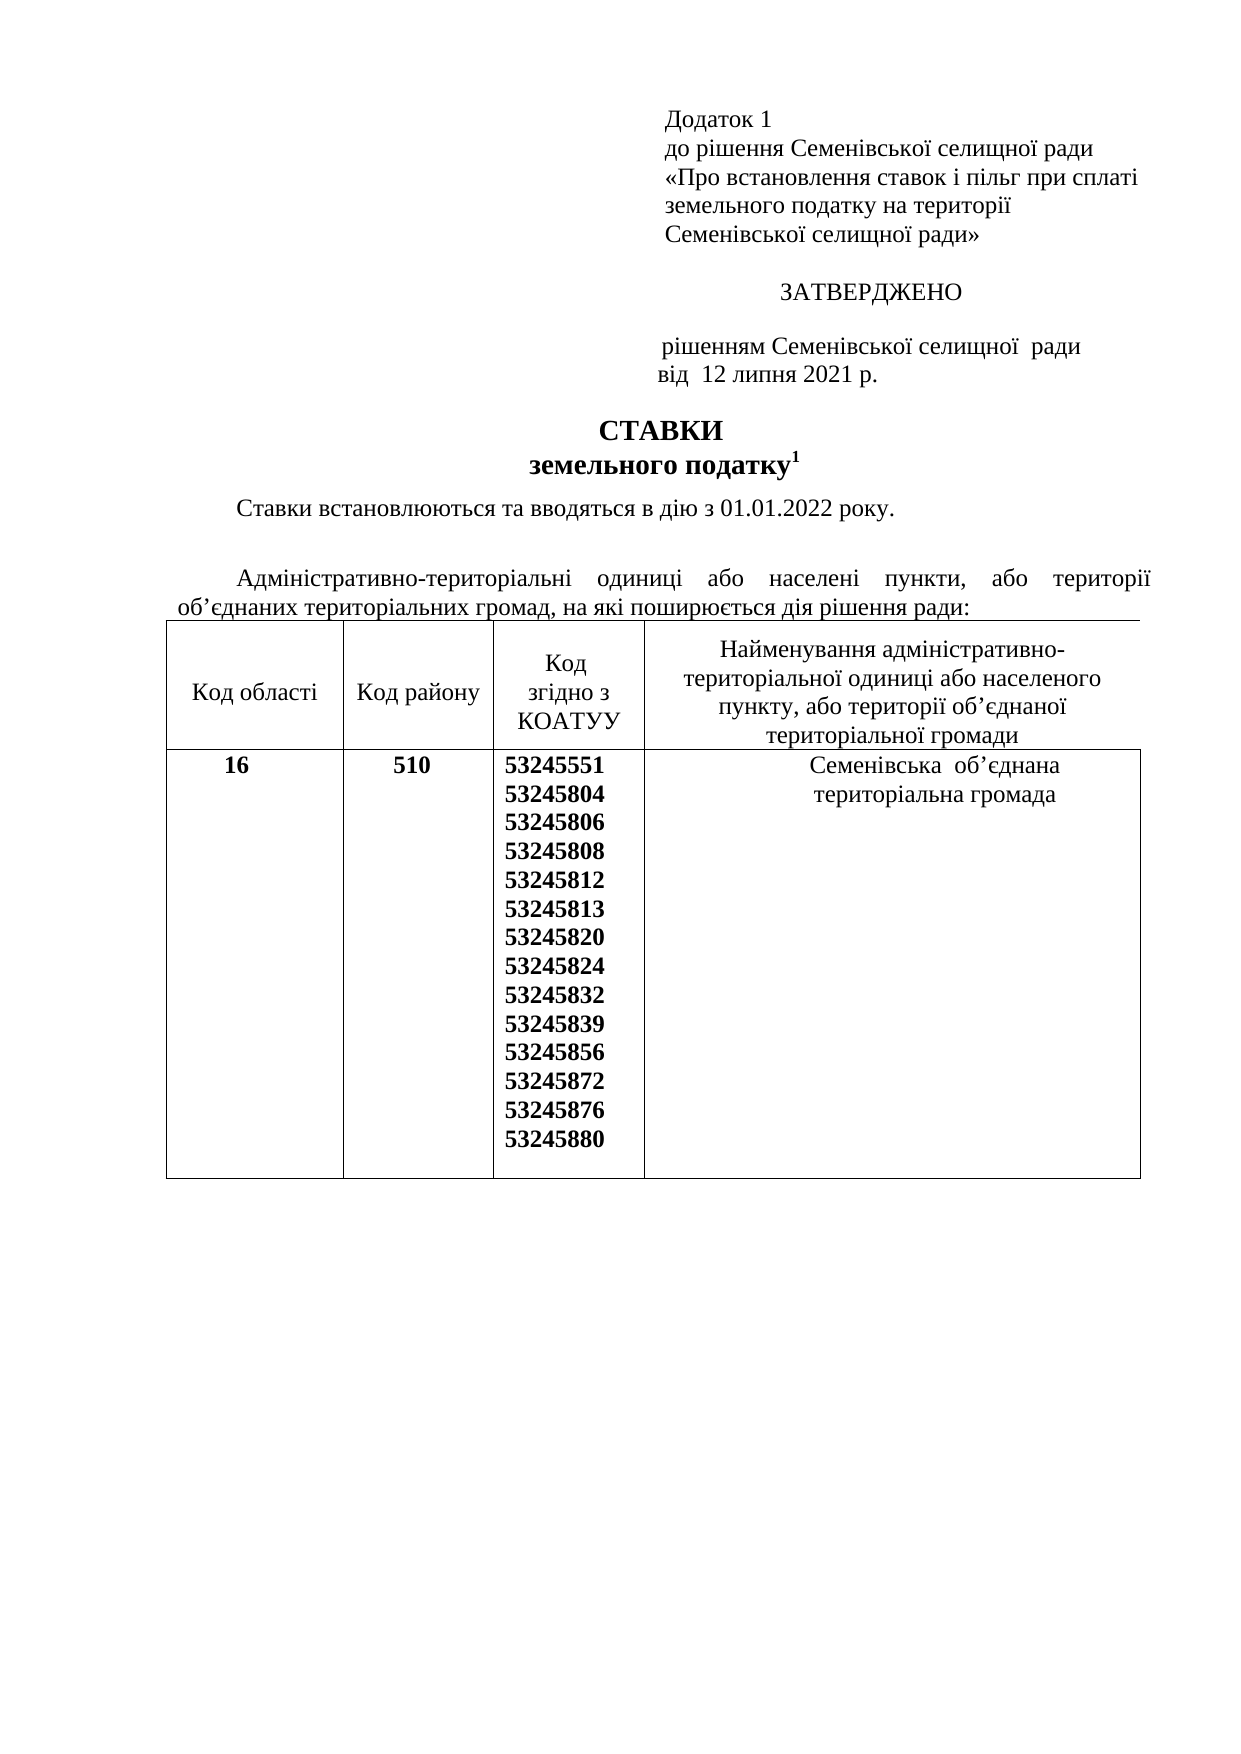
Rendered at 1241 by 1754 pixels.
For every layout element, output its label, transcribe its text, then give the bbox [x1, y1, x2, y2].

text рішенням Семенівської селищної ради [591, 331, 1152, 359]
table_header Код району [344, 621, 493, 749]
table_header Код згідно з КОАТУУ [494, 621, 644, 749]
table_header Найменування адміністративно-територіальної одиниці або населеного пункту, або території об’єднаної територіальної громади [645, 621, 1140, 749]
table_cell 510 [344, 750, 493, 1178]
table_cell Семенівська об’єднана територіальна громада [645, 750, 1140, 1178]
text Додаток 1 до рішення Семенівської селищної ради «Про встановлення ставок і пільг при сплаті земельного податку на території Семенівської селищної ради» [664, 104, 1152, 248]
table_cell 16 [167, 750, 343, 1178]
text від 12 липня 2021 р. [591, 359, 1152, 388]
table_header Код області [167, 621, 343, 749]
text СТАВКИ земельного податку1 [177, 413, 1152, 480]
text Ставки встановлюються та вводяться в дію з 01.01.2022 року. [177, 493, 1152, 522]
text Адміністративно-територіальні одиниці або населені пункти, або території об’єднаних територіальних громад, на які поширюється дія рішення ради: [177, 563, 1152, 620]
table_cell 53245551 53245804 53245806 53245808 53245812 53245813 53245820 53245824 53245832 53245839 53245856 53245872 53245876 53245880 [494, 750, 644, 1178]
text ЗАТВЕРДЖЕНО [591, 277, 1152, 306]
